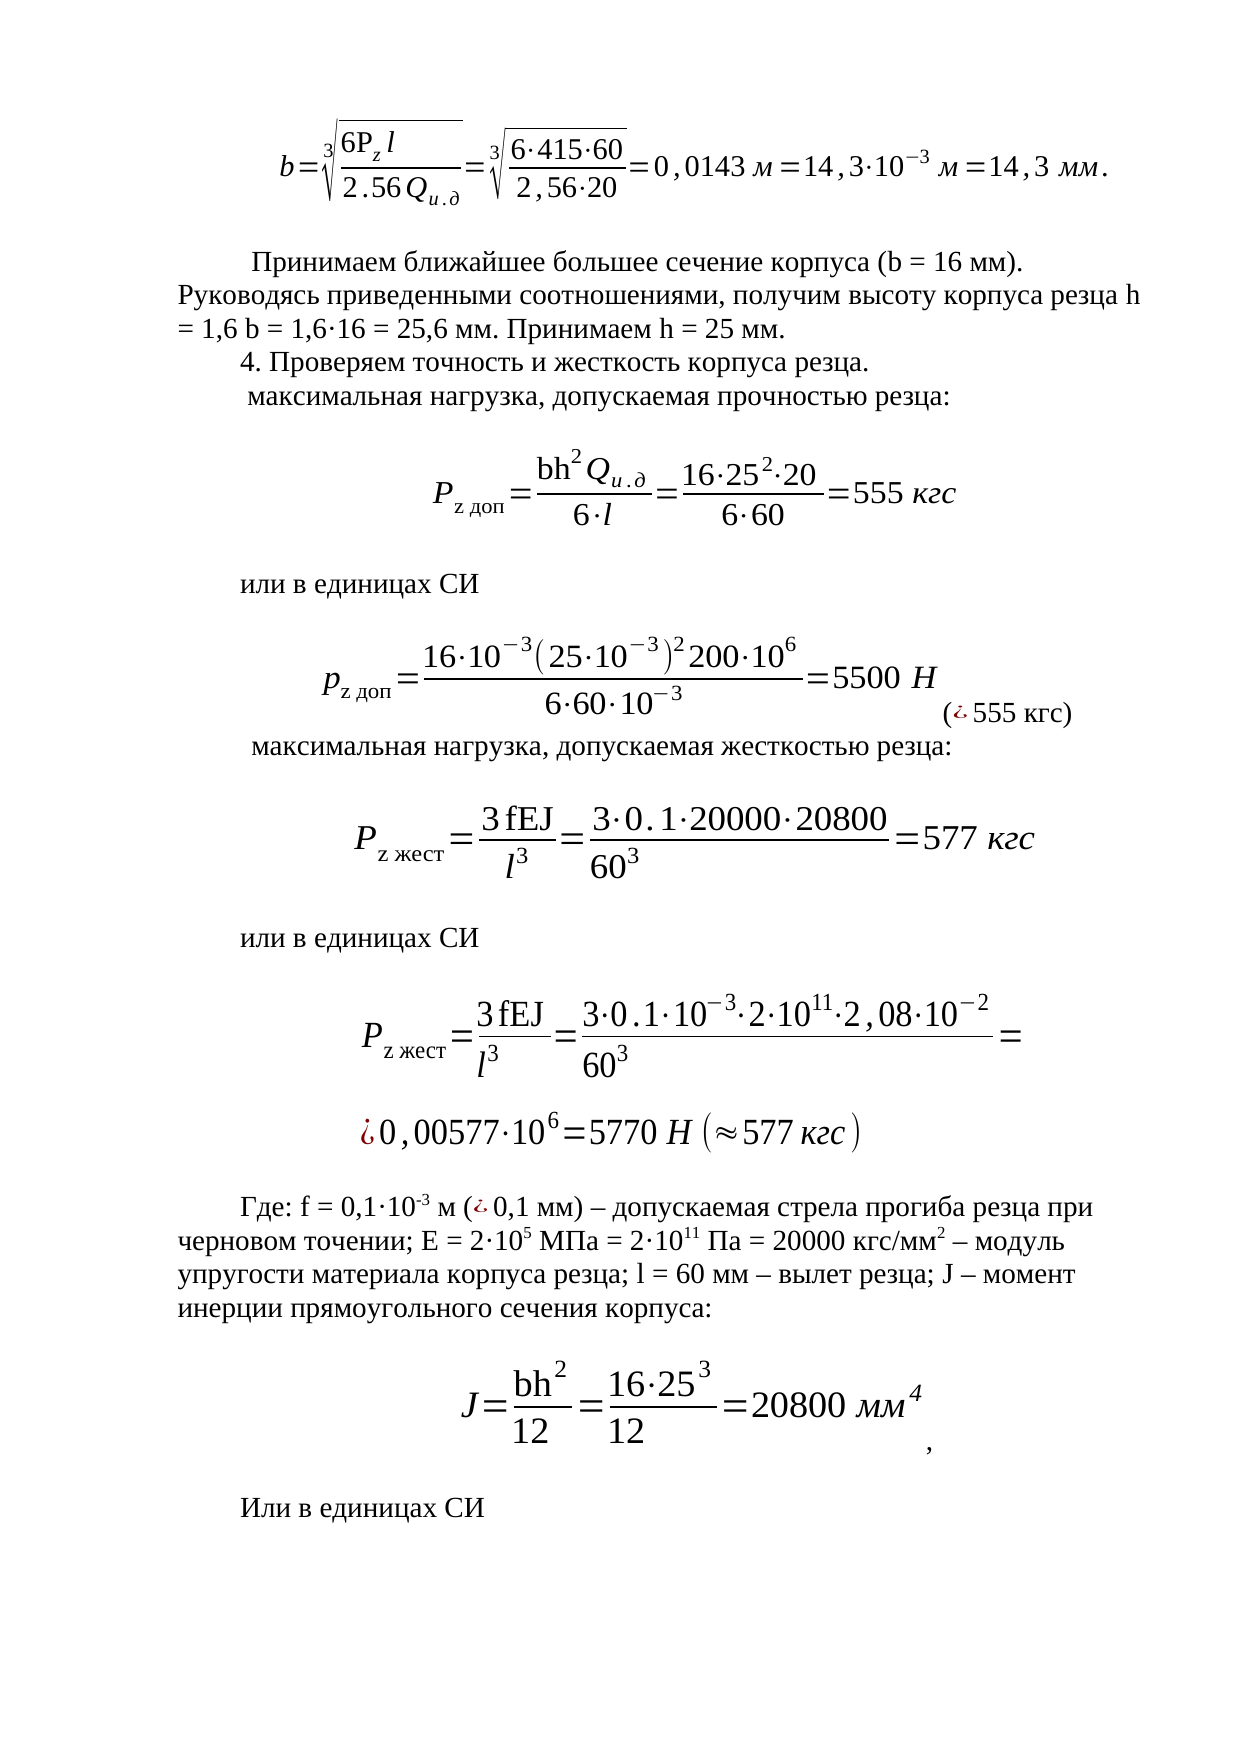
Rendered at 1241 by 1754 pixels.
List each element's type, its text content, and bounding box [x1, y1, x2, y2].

text максимальная нагрузка, допускаемая жесткостью резца: [177, 728, 1152, 762]
text максимальная нагрузка, допускаемая прочностью резца: [177, 378, 1152, 412]
text 4. Проверяем точность и жесткость корпуса резца. [177, 344, 1152, 378]
text Принимаем ближайшее большее сечение корпуса (b = 16 мм). Руководясь приведенными соотношениями, получим высоту корпуса резца h = 1,6 b = 1,6·16 = 25,6 мм. Принимаем h = 25 мм. [177, 244, 1152, 344]
text Где: f = 0,1·10-3 м (0,1 мм) – допускаемая стрела прогиба резца при черновом точении; E = 2·105 МПа = 2·1011 Па = 20000 кгс/мм2 – модуль упругости материала корпуса резца; l = 60 мм – вылет резца; J – момент инерции прямоугольного сечения корпуса: [177, 1189, 1152, 1323]
text (555 кгс) [177, 633, 1152, 728]
text или в единицах СИ [177, 566, 1152, 600]
text или в единицах СИ [177, 920, 1152, 953]
text Или в единицах СИ [177, 1490, 1152, 1524]
text , [177, 1357, 1152, 1457]
